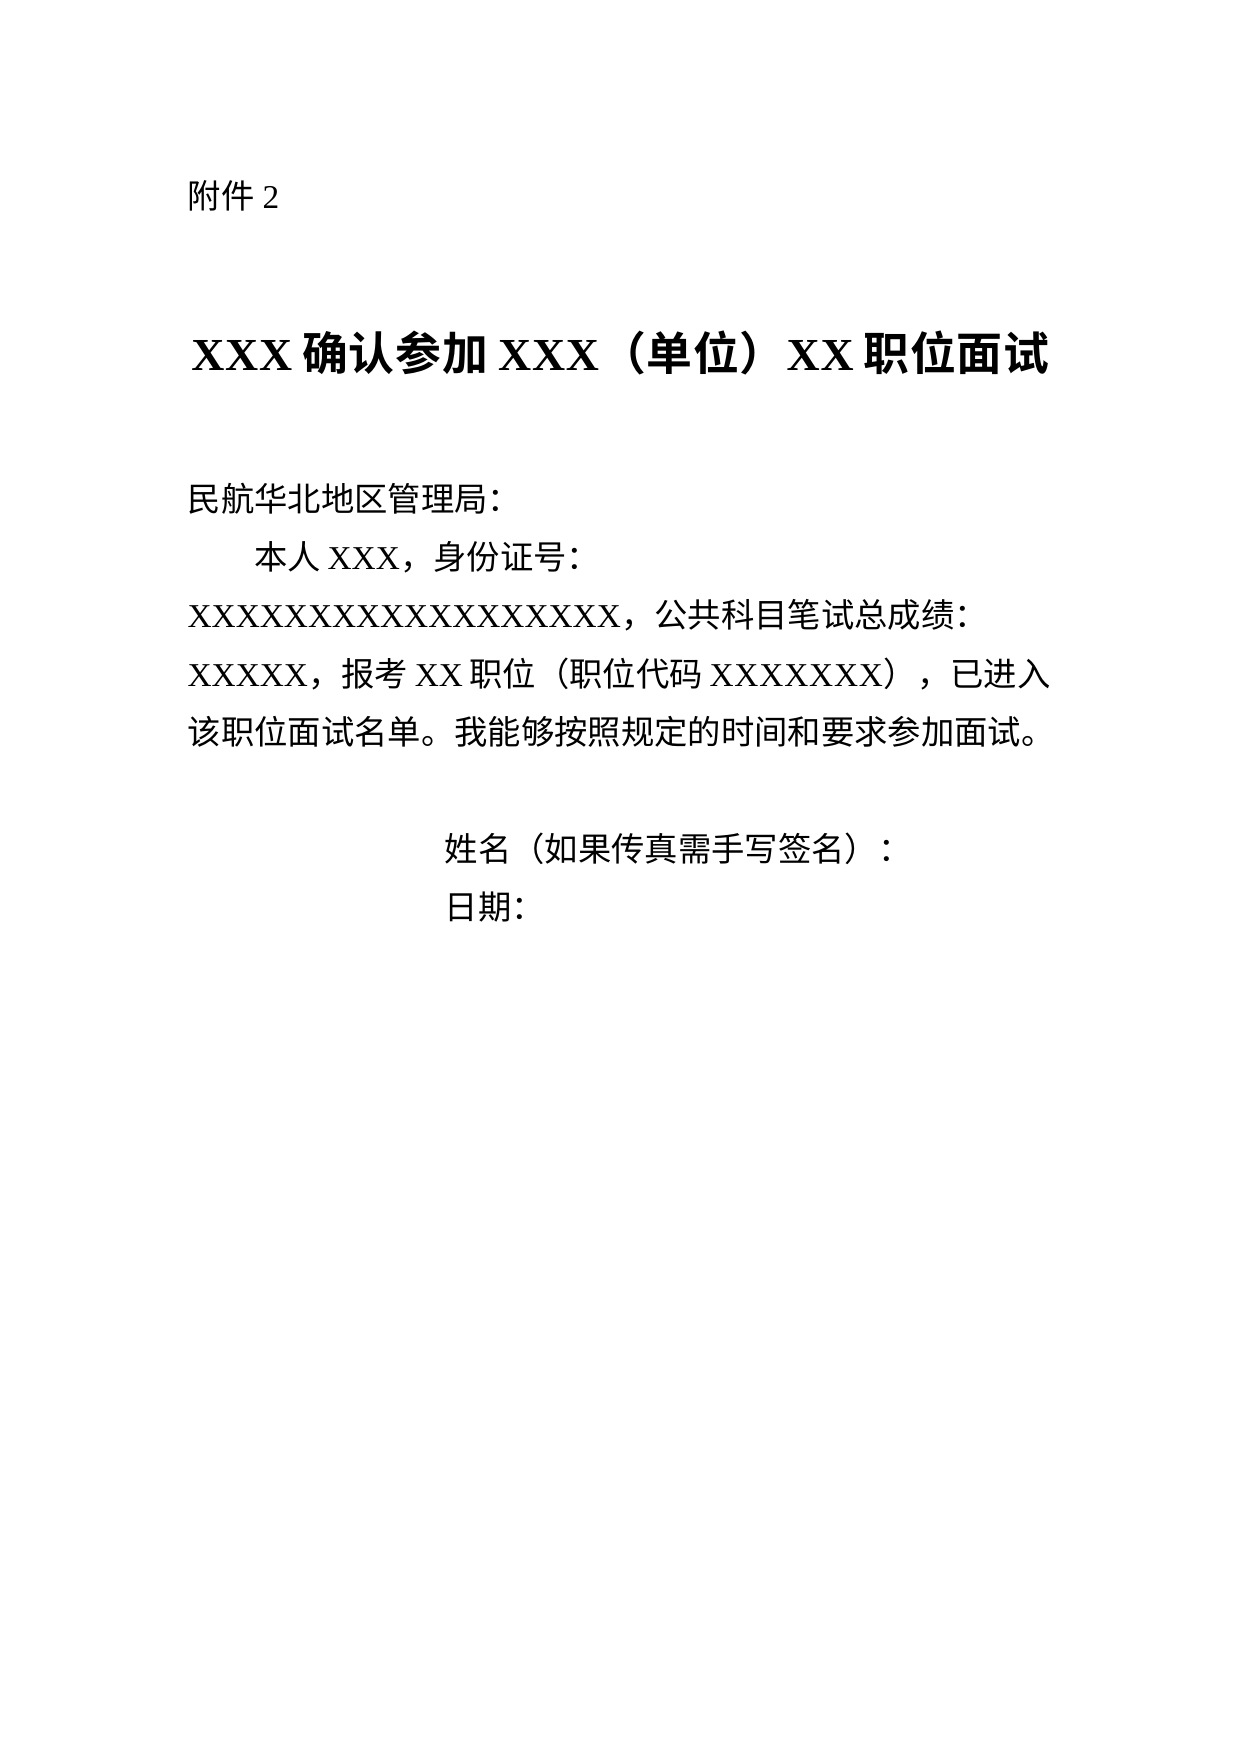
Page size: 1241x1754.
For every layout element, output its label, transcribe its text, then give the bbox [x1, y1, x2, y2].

text XXX确认参加XXX（单位）XX职位面试 [187, 302, 1053, 399]
text 日期： [187, 873, 1053, 931]
text 本人XXX，身份证号：XXXXXXXXXXXXXXXXXX，公共科目笔试总成绩：XXXXX，报考XX职位（职位代码XXXXXXX），已进入该职位面试名单。我能够按照规定的时间和要求参加面试。 [187, 523, 1053, 756]
text 附件2 [187, 162, 1053, 227]
text 民航华北地区管理局： [187, 464, 1053, 523]
text 姓名（如果传真需手写签名）： [187, 814, 1053, 873]
